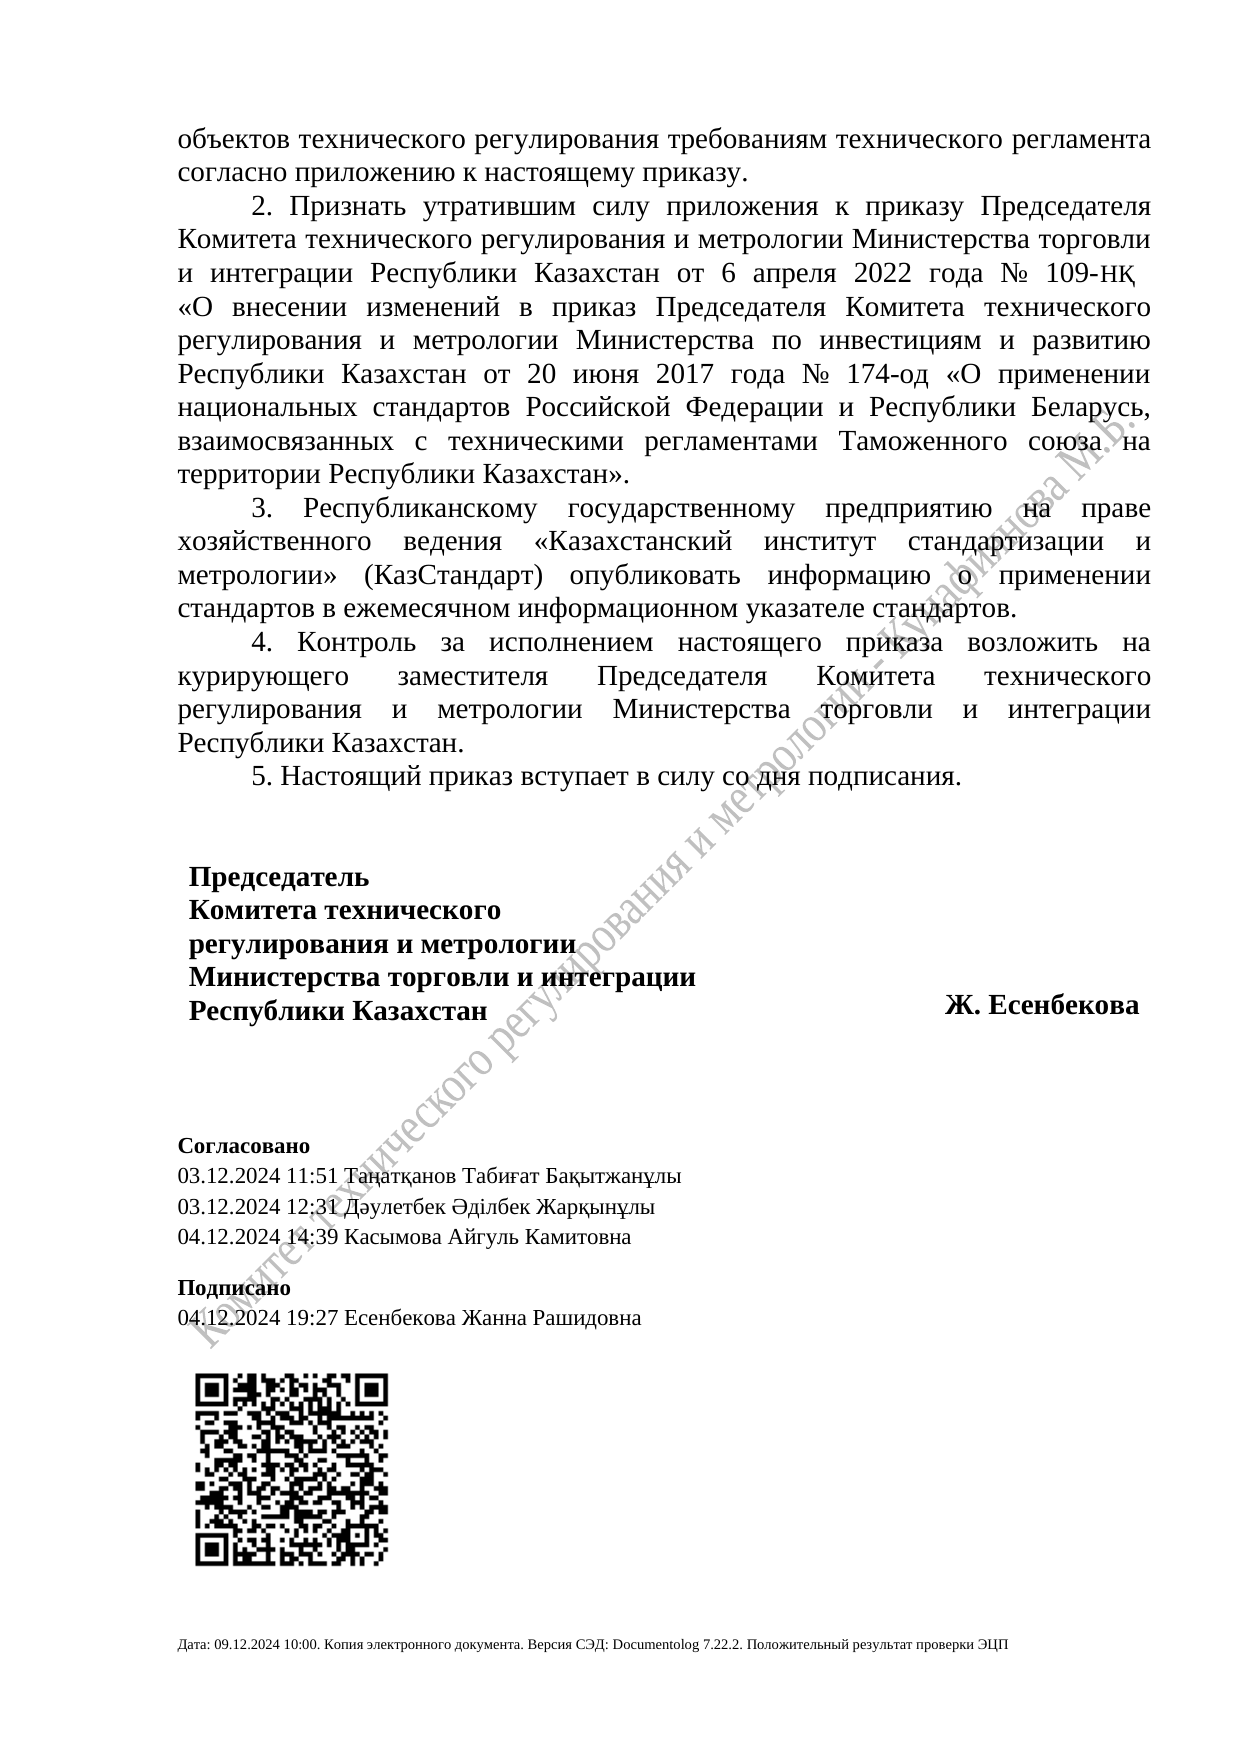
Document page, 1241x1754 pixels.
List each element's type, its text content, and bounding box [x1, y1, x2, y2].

table_header Председатель Комитета технического регулирования и метрологии Министерства торговли и интеграции Республики Казахстан [177, 859, 723, 1027]
text 03.12.2024 12:31 Дәулетбек Әділбек Жарқынұлы [177, 1193, 1152, 1219]
text 04.12.2024 19:27 Есенбекова Жанна Рашидовна [177, 1304, 1152, 1331]
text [177, 121, 1152, 188]
text 3. Республиканскому государственному предприятию на праве хозяйственного ведения «Казахстанский институт стандартизации и метрологии» (КазСтандарт) опубликовать информацию о применении стандартов в ежемесячном информационном указателе стандартов. [177, 490, 1152, 624]
table_header Ж. Есенбекова [724, 859, 1151, 1027]
text 4. Контроль за исполнением настоящего приказа возложить на курирующего заместителя Председателя Комитета технического регулирования и метрологии Министерства торговли и интеграции Республики Казахстан. [177, 624, 1152, 758]
text 5. Настоящий приказ вступает в силу со дня подписания. [177, 758, 1152, 792]
text 03.12.2024 11:51 Таңатқанов Табиғат Бақытжанұлы [177, 1163, 1152, 1189]
text Согласовано [177, 1132, 1152, 1159]
text 2. Признать утратившим силу приложения к приказу Председателя Комитета технического регулирования и метрологии Министерства торговли и интеграции Республики Казахстан от 6 апреля 2022 года № 109-НҚ «О внесении изменений в приказ Председателя Комитета технического регулирования и метрологии Министерства по инвестициям и развитию Республики Казахстан от 20 июня 2017 года № 174-од «О применении национальных стандартов Российской Федерации и Республики Беларусь, взаимосвязанных с техническими регламентами Таможенного союза на территории Республики Казахстан». [177, 188, 1152, 490]
picture [177, 1355, 407, 1585]
text 04.12.2024 14:39 Касымова Айгуль Камитовна [177, 1223, 1152, 1249]
text Подписано [177, 1274, 1152, 1300]
